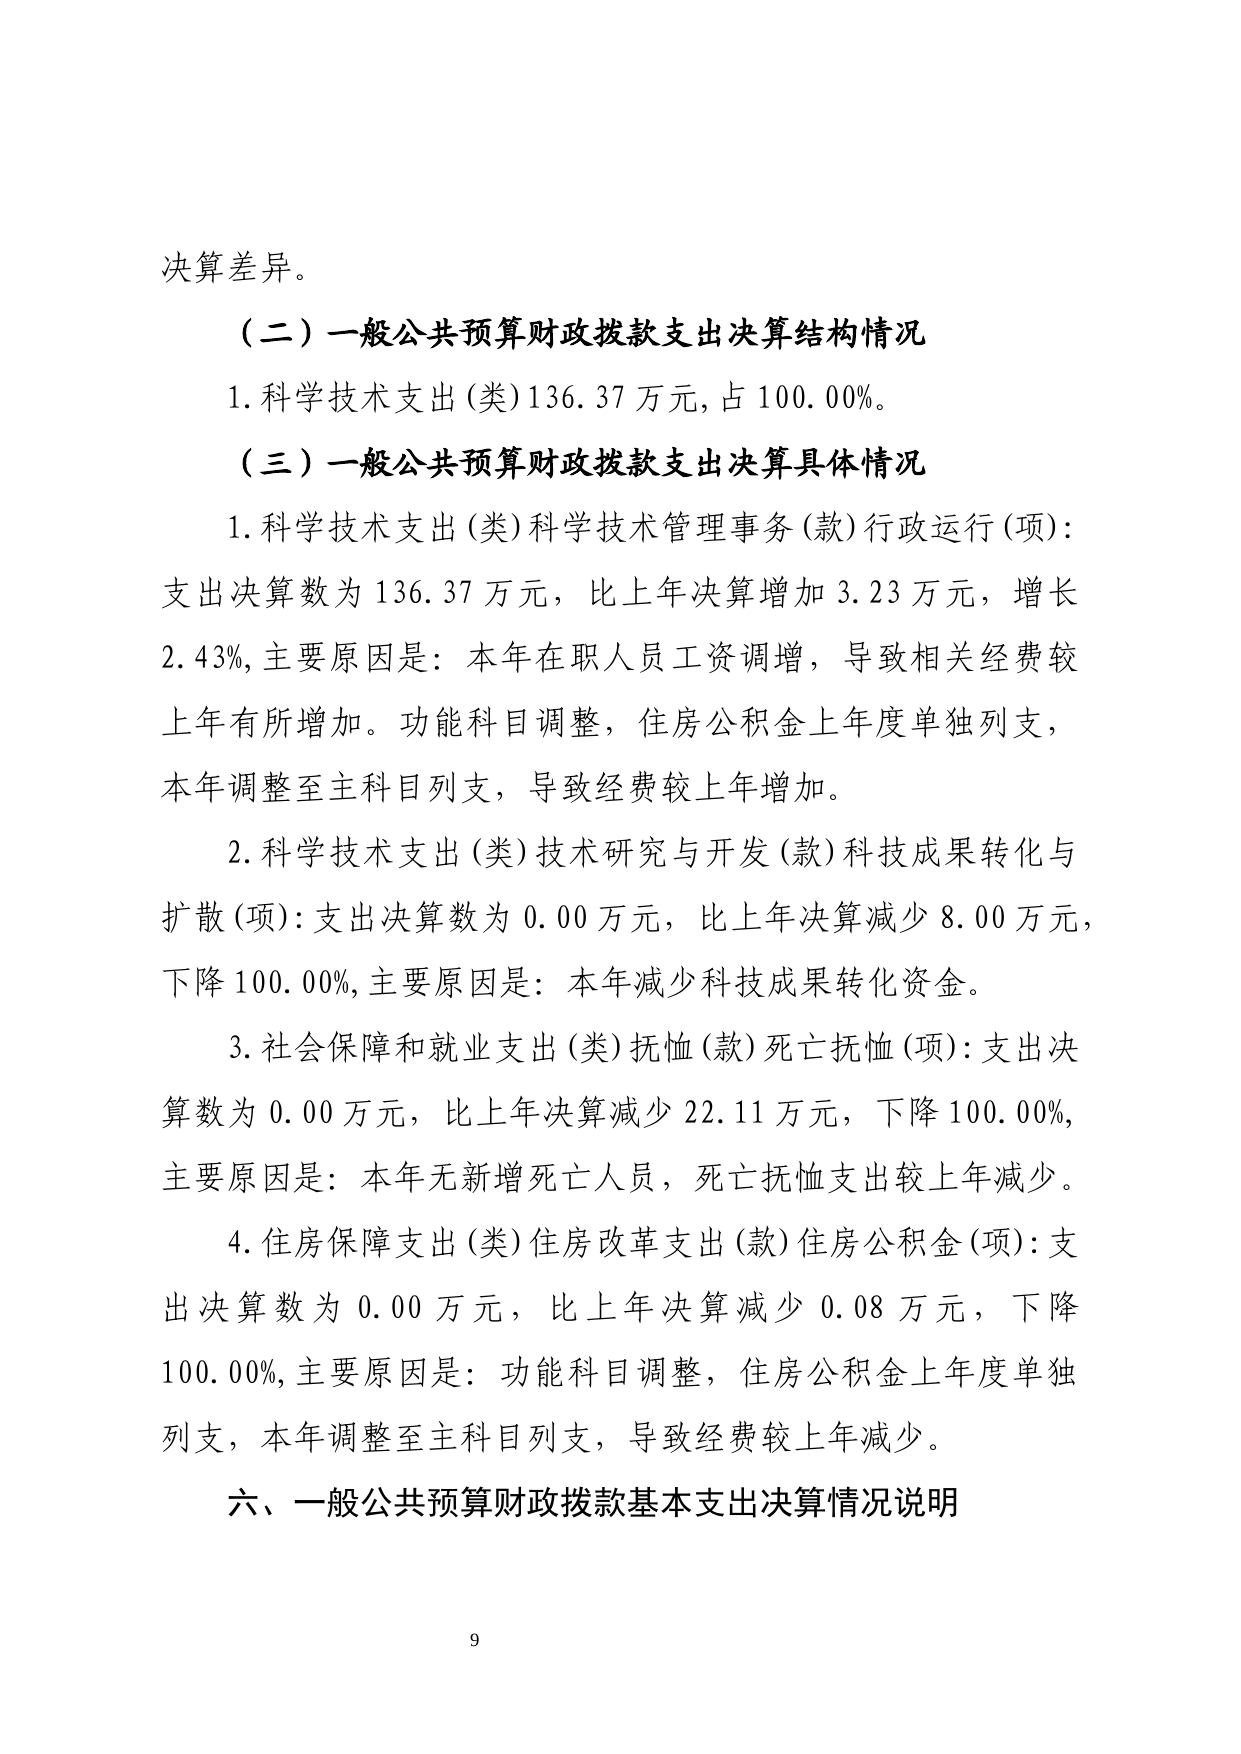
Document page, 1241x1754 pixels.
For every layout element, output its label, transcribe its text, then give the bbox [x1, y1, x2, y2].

text 1.科学技术支出(类)科学技术管理事务(款)行政运行(项):支出决算数为136.37万元，比上年决算增加3.23万元，增长2.43%,主要原因是：本年在职人员工资调增，导致相关经费较上年有所增加。功能科目调整，住房公积金上年度单独列支，本年调整至主科目列支，导致经费较上年增加。 [159, 493, 1081, 818]
text 1.科学技术支出(类)136.37万元,占100.00%。 [159, 363, 1081, 428]
text （二）一般公共预算财政拨款支出决算结构情况 [159, 298, 1081, 363]
text 3.社会保障和就业支出(类)抚恤(款)死亡抚恤(项):支出决算数为0.00万元，比上年决算减少22.11万元，下降100.00%,主要原因是：本年无新增死亡人员，死亡抚恤支出较上年减少。 [159, 1013, 1081, 1208]
text 六、一般公共预算财政拨款基本支出决算情况说明 [159, 1468, 1081, 1533]
text （三）一般公共预算财政拨款支出决算具体情况 [159, 428, 1081, 493]
text 2.科学技术支出(类)技术研究与开发(款)科技成果转化与扩散(项):支出决算数为0.00万元，比上年决算减少8.00万元，下降100.00%,主要原因是：本年减少科技成果转化资金。 [159, 818, 1081, 1013]
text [159, 233, 1081, 298]
text 4.住房保障支出(类)住房改革支出(款)住房公积金(项):支出决算数为0.00万元，比上年决算减少0.08万元，下降100.00%,主要原因是：功能科目调整，住房公积金上年度单独列支，本年调整至主科目列支，导致经费较上年减少。 [159, 1208, 1081, 1468]
